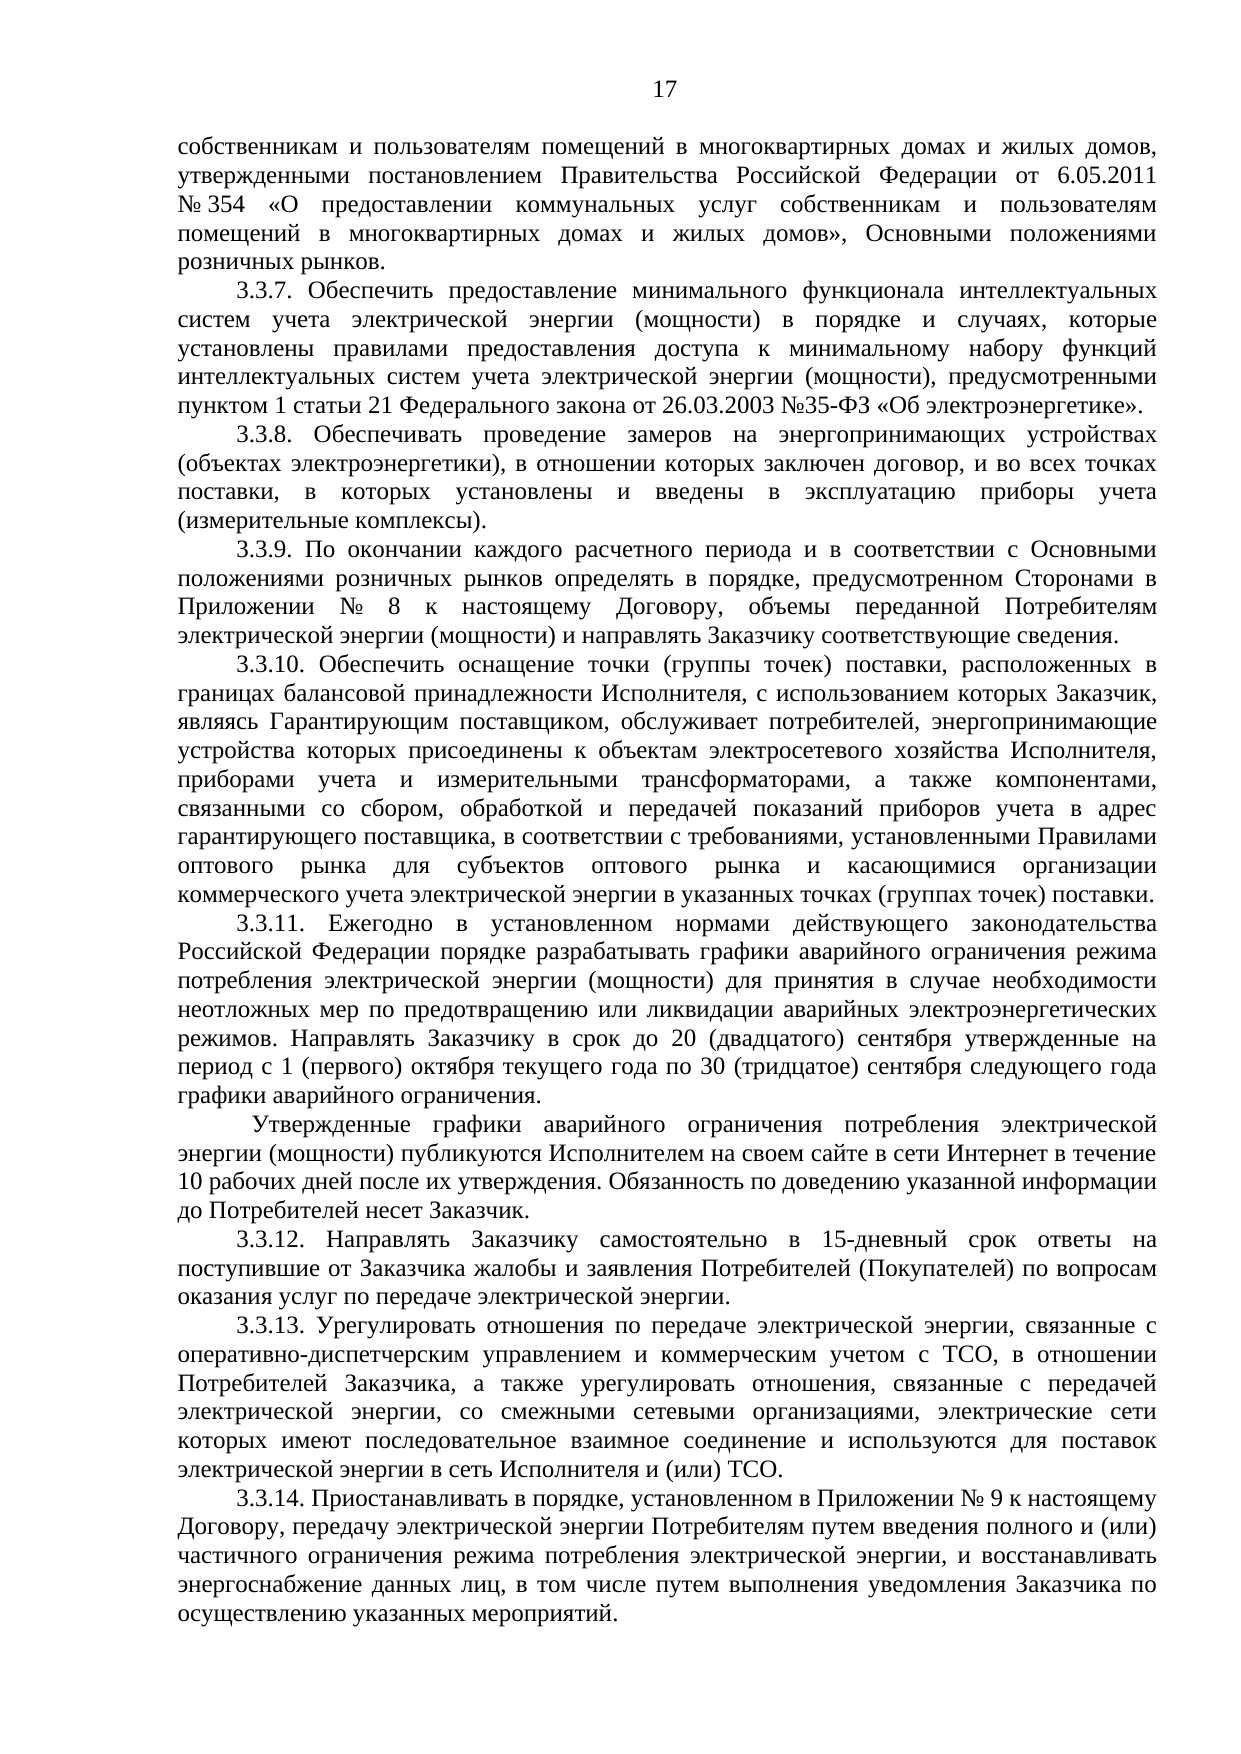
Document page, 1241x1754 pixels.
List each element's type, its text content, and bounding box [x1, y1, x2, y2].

text 3.3.13. Урегулировать отношения по передаче электрической энергии, связанные с оперативно-диспетчерским управлением и коммерческим учетом с ТСО, в отношении Потребителей Заказчика, а также урегулировать отношения, связанные с передачей электрической энергии, со смежными сетевыми организациями, электрические сети которых имеют последовательное взаимное соединение и используются для поставок электрической энергии в сеть Исполнителя и (или) ТСО. [177, 1310, 1158, 1483]
text 3.3.10. Обеспечить оснащение точки (группы точек) поставки, расположенных в границах балансовой принадлежности Исполнителя, с использованием которых Заказчик, являясь Гарантирующим поставщиком, обслуживает потребителей, энергопринимающие устройства которых присоединены к объектам электросетевого хозяйства Исполнителя, приборами учета и измерительными трансформаторами, а также компонентами, связанными со сбором, обработкой и передачей показаний приборов учета в адрес гарантирующего поставщика, в соответствии с требованиями, установленными Правилами оптового рынка для субъектов оптового рынка и касающимися организации коммерческого учета электрической энергии в указанных точках (группах точек) поставки. [177, 649, 1158, 908]
text Утвержденные графики аварийного ограничения потребления электрической энергии (мощности) публикуются Исполнителем на своем сайте в сети Интернет в течение 10 рабочих дней после их утверждения. Обязанность по доведению указанной информации до Потребителей несет Заказчик. [177, 1109, 1158, 1224]
text 3.3.11. Ежегодно в установленном нормами действующего законодательства Российской Федерации порядке разрабатывать графики аварийного ограничения режима потребления электрической энергии (мощности) для принятия в случае необходимости неотложных мер по предотвращению или ликвидации аварийных электроэнергетических режимов. Направлять Заказчику в срок до 20 (двадцатого) сентября утвержденные на период с 1 (первого) октября текущего года по 30 (тридцатое) сентября следующего года графики аварийного ограничения. [177, 908, 1158, 1109]
text 3.3.14. Приостанавливать в порядке, установленном в Приложении № 9 к настоящему Договору, передачу электрической энергии Потребителям путем введения полного и (или) частичного ограничения режима потребления электрической энергии, и восстанавливать энергоснабжение данных лиц, в том числе путем выполнения уведомления Заказчика по осуществлению указанных мероприятий. [177, 1483, 1158, 1626]
text 3.3.7. Обеспечить предоставление минимального функционала интеллектуальных систем учета электрической энергии (мощности) в порядке и случаях, которые установлены правилами предоставления доступа к минимальному набору функций интеллектуальных систем учета электрической энергии (мощности), предусмотренными пунктом 1 статьи 21 Федерального закона от 26.03.2003 №35-ФЗ «Об электроэнергетике». [177, 275, 1158, 419]
text 3.3.12. Направлять Заказчику самостоятельно в 15-дневный срок ответы на поступившие от Заказчика жалобы и заявления Потребителей (Покупателей) по вопросам оказания услуг по передаче электрической энергии. [177, 1224, 1158, 1310]
text 3.3.8. Обеспечивать проведение замеров на энергопринимающих устройствах (объектах электроэнергетики), в отношении которых заключен договор, и во всех точках поставки, в которых установлены и введены в эксплуатацию приборы учета (измерительные комплексы). [177, 419, 1158, 534]
text 3.3.9. По окончании каждого расчетного периода и в соответствии с Основными положениями розничных рынков определять в порядке, предусмотренном Сторонами в Приложении № 8 к настоящему Договору, объемы переданной Потребителям электрической энергии (мощности) и направлять Заказчику соответствующие сведения. [177, 534, 1158, 649]
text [177, 131, 1158, 275]
